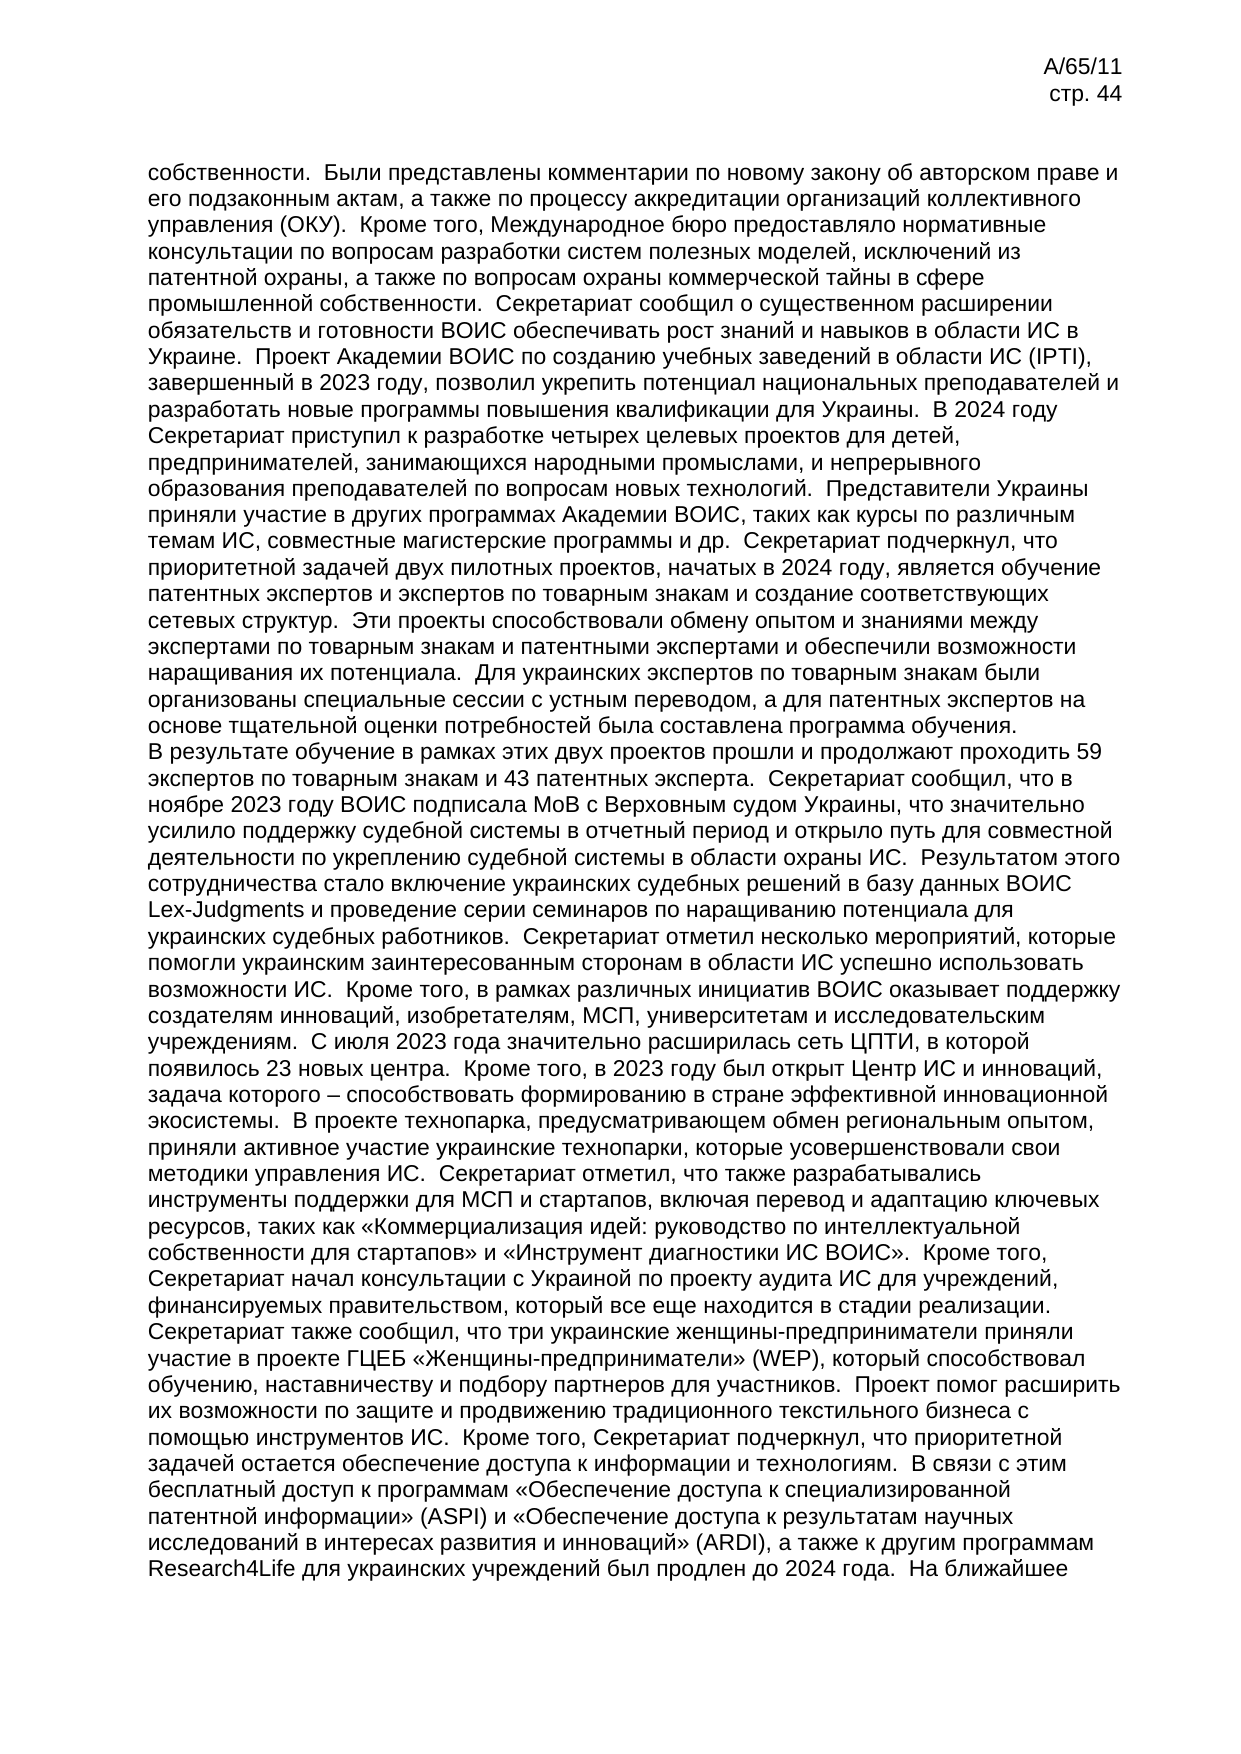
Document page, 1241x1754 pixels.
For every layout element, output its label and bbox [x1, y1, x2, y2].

text [148, 158, 1122, 1582]
